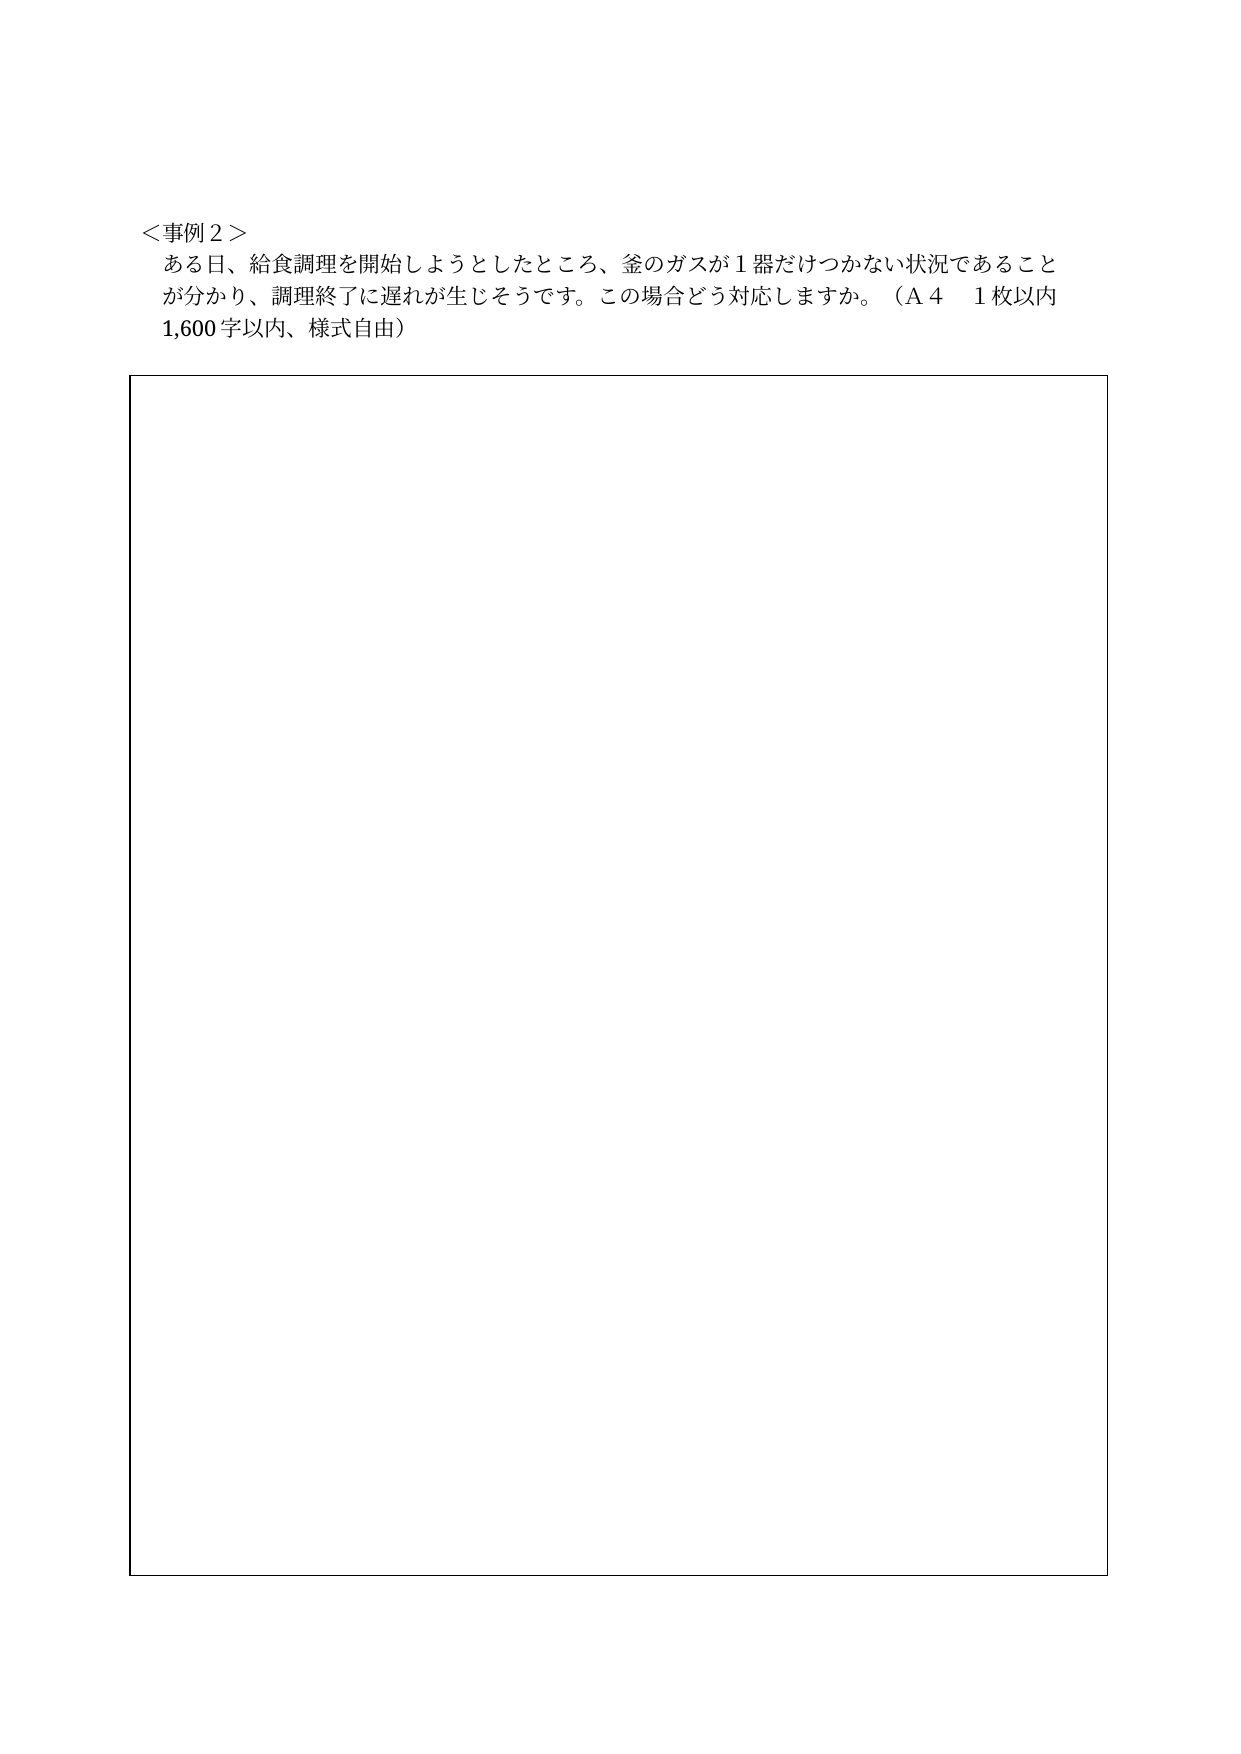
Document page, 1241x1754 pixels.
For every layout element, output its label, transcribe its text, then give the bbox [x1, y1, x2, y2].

text ＜事例２＞ [118, 216, 1063, 248]
table_header [131, 376, 1107, 1575]
text ある日、給食調理を開始しようとしたところ、釜のガスが１器だけつかない状況であることが分かり、調理終了に遅れが生じそうです。この場合どう対応しますか。（Ａ４ １枚以内 1,600字以内、様式自由） [118, 248, 1063, 343]
